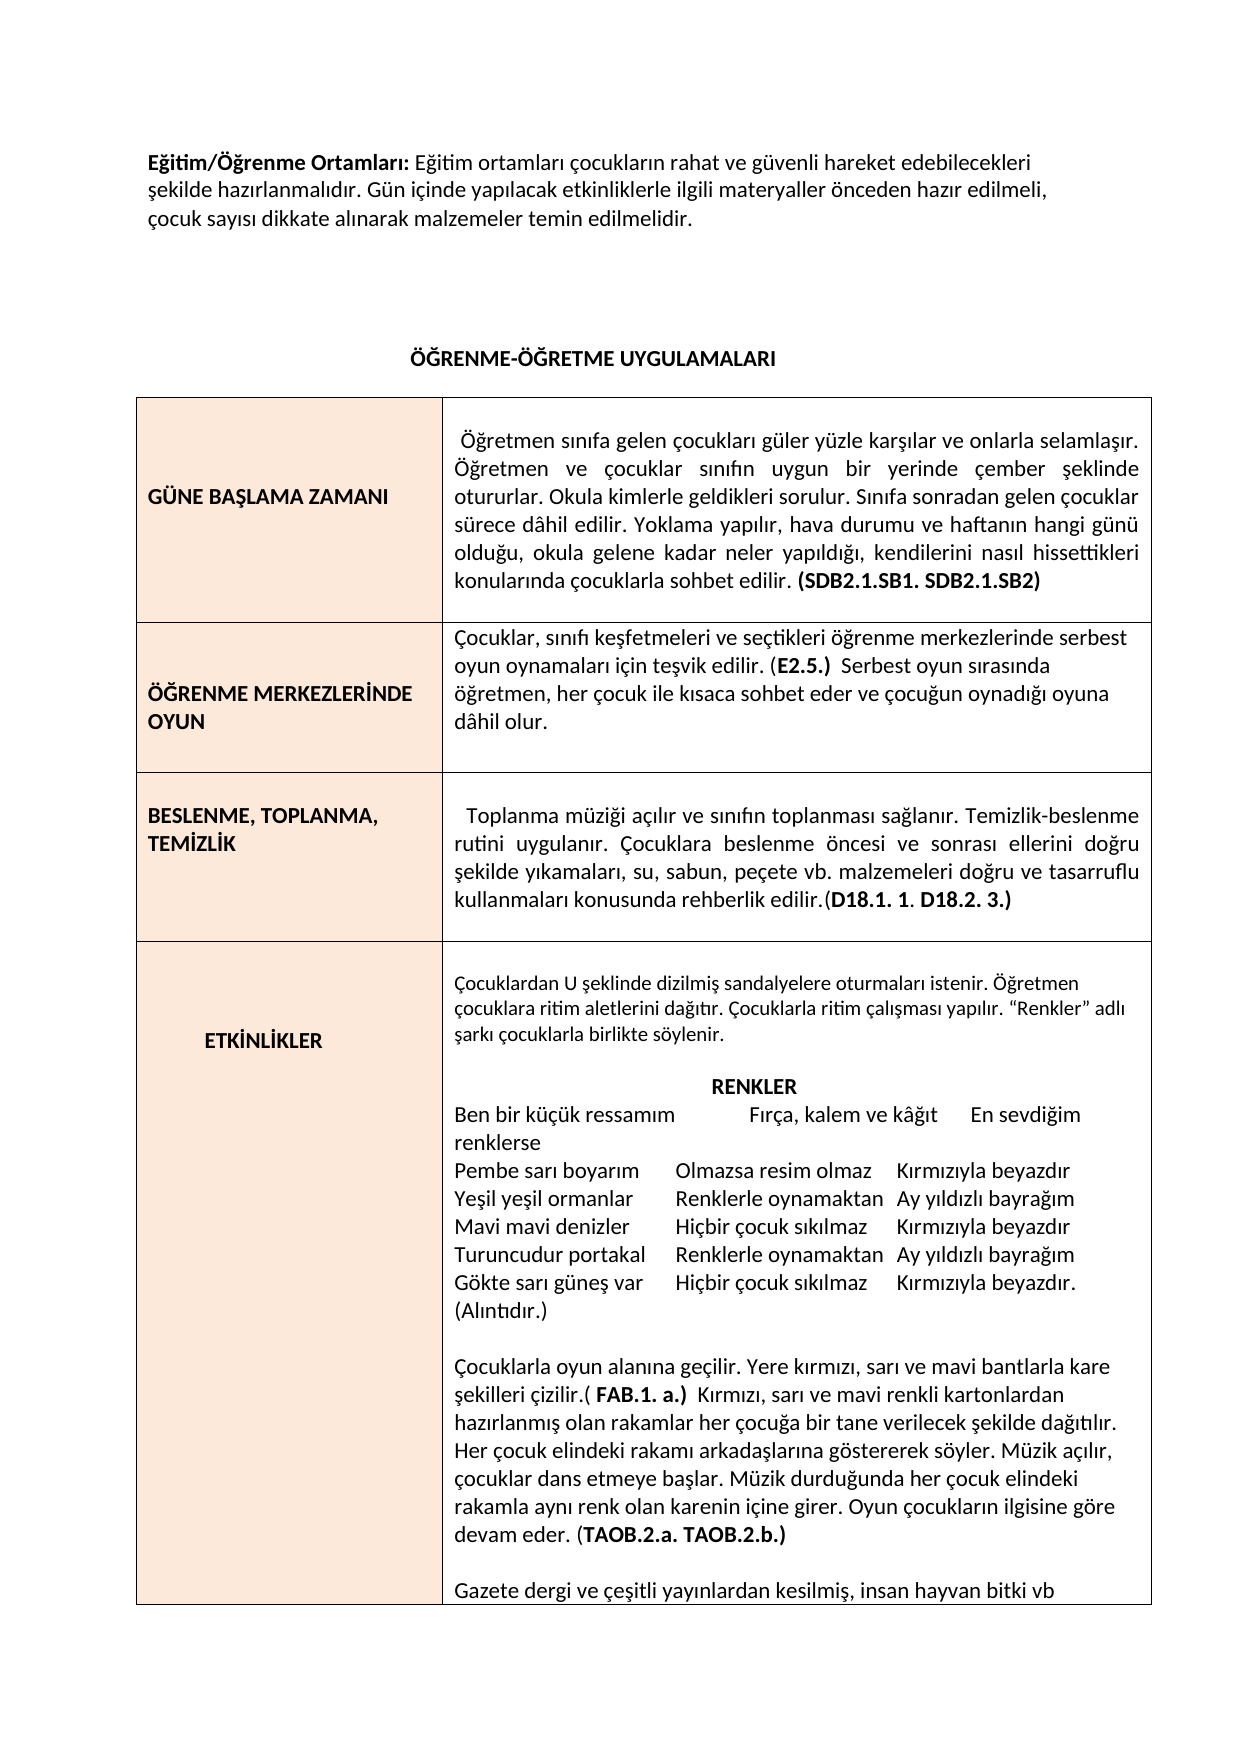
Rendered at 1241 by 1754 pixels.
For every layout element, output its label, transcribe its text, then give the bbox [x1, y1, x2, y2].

table_cell ETKİNLİKLER [137, 942, 442, 1604]
table_header Öğretmen sınıfa gelen çocukları güler yüzle karşılar ve onlarla selamlaşır. Öğretmen ve çocuklar sınıfın uygun bir yerinde çember şeklinde otururlar. Okula kimlerle geldikleri sorulur. Sınıfa sonradan gelen çocuklar sürece dâhil edilir. Yoklama yapılır, hava durumu ve haftanın hangi günü olduğu, okula gelene kadar neler yapıldığı, kendilerini nasıl hissettikleri konularında çocuklarla sohbet edilir. (SDB2.1.SB1. SDB2.1.SB2) [443, 398, 1151, 622]
table_cell ÖĞRENME MERKEZLERİNDE OYUN [137, 623, 442, 772]
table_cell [443, 942, 1151, 1604]
text ÖĞRENME-ÖĞRETME UYGULAMALARI [148, 344, 1093, 372]
text Eğitim/Öğrenme Ortamları: Eğitim ortamları çocukların rahat ve güvenli hareket edebilecekleri şekilde hazırlanmalıdır. Gün içinde yapılacak etkinliklerle ilgili materyaller önceden hazır edilmeli, çocuk sayısı dikkate alınarak malzemeler temin edilmelidir. [148, 148, 1093, 232]
table_cell BESLENME, TOPLANMA, TEMİZLİK [137, 773, 442, 941]
table_header GÜNE BAŞLAMA ZAMANI [137, 398, 442, 622]
table_cell Çocuklar, sınıfı keşfetmeleri ve seçtikleri öğrenme merkezlerinde serbest oyun oynamaları için teşvik edilir. (E2.5.) Serbest oyun sırasında öğretmen, her çocuk ile kısaca sohbet eder ve çocuğun oynadığı oyuna dâhil olur. [443, 623, 1151, 772]
table_cell Toplanma müziği açılır ve sınıfın toplanması sağlanır. Temizlik-beslenme rutini uygulanır. Çocuklara beslenme öncesi ve sonrası ellerini doğru şekilde yıkamaları, su, sabun, peçete vb. malzemeleri doğru ve tasarruflu kullanmaları konusunda rehberlik edilir.(D18.1. 1. D18.2. 3.) [443, 773, 1151, 941]
